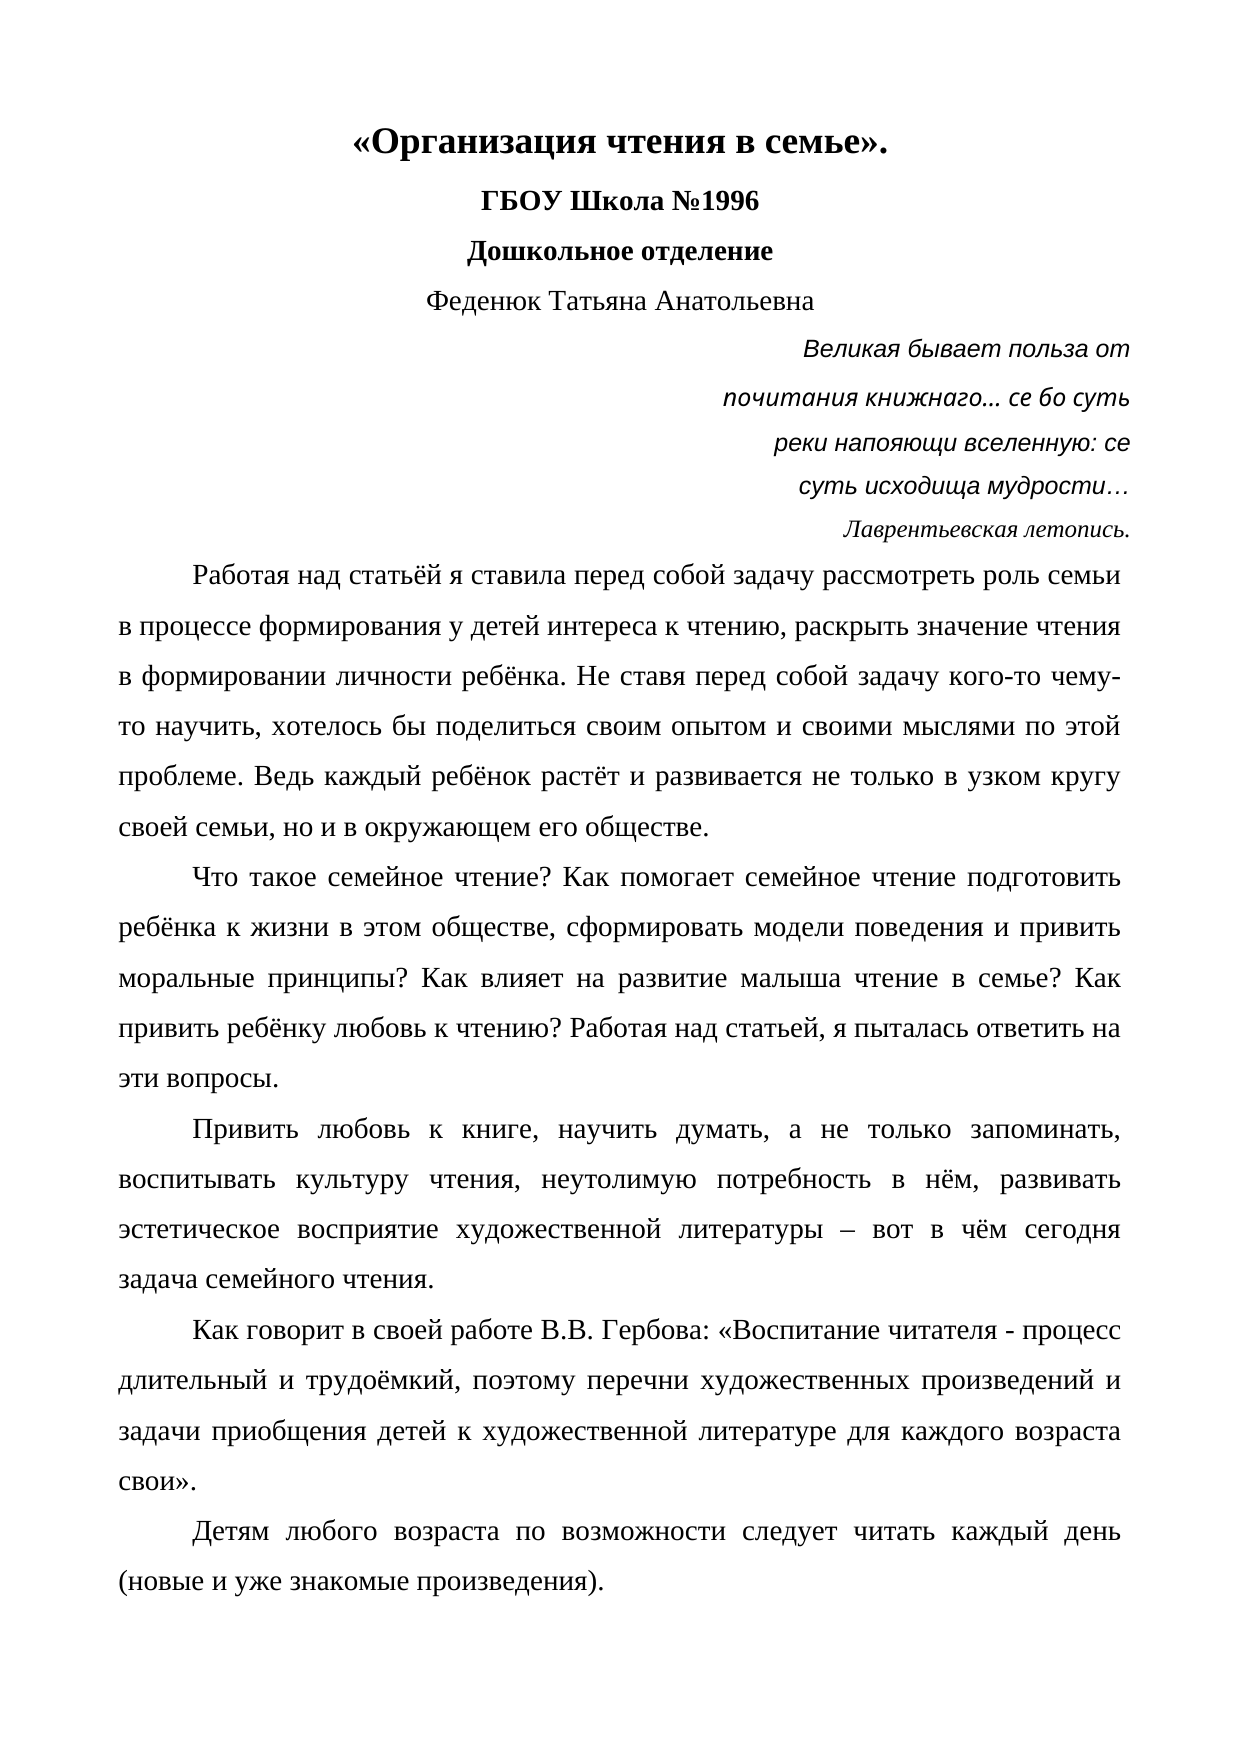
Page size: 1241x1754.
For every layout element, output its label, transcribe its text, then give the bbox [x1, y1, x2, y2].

text Великая бывает польза от почитания книжнаго… се бо суть реки напояющи вселенную: се суть исходища мудрости… [718, 334, 1131, 500]
text Лаврентьевская летопись. [718, 514, 1131, 543]
text Детям любого возраста по возможности следует читать каждый день (новые и уже знакомые произведения). [118, 1513, 1122, 1597]
text Привить любовь к книге, научить думать, а не только запоминать, воспитывать культуру чтения, неутолимую потребность в нём, развивать эстетическое восприятие художественной литературы – вот в чём сегодня задача семейного чтения. [118, 1111, 1122, 1295]
text Работая над статьёй я ставила перед собой задачу рассмотреть роль семьи в процессе формирования у детей интереса к чтению, раскрыть значение чтения в формировании личности ребёнка. Не ставя перед собой задачу кого-то чему-то научить, хотелось бы поделиться своим опытом и своими мыслями по этой проблеме. Ведь каждый ребёнок растёт и развивается не только в узком кругу своей семьи, но и в окружающем его обществе. [118, 557, 1122, 842]
text Дошкольное отделение [118, 233, 1122, 267]
text Что такое семейное чтение? Как помогает семейное чтение подготовить ребёнка к жизни в этом обществе, сформировать модели поведения и привить моральные принципы? Как влияет на развитие малыша чтение в семье? Как привить ребёнку любовь к чтению? Работая над статьей, я пыталась ответить на эти вопросы. [118, 859, 1122, 1094]
text «Организация чтения в семье». [118, 118, 1122, 161]
text Феденюк Татьяна Анатольевна [118, 283, 1122, 317]
text Как говорит в своей работе В.В. Гербова: «Воспитание читателя - процесс длительный и трудоёмкий, поэтому перечни художественных произведений и задачи приобщения детей к художественной литературе для каждого возраста свои». [118, 1312, 1122, 1496]
text ГБОУ Школа №1996 [118, 183, 1122, 216]
